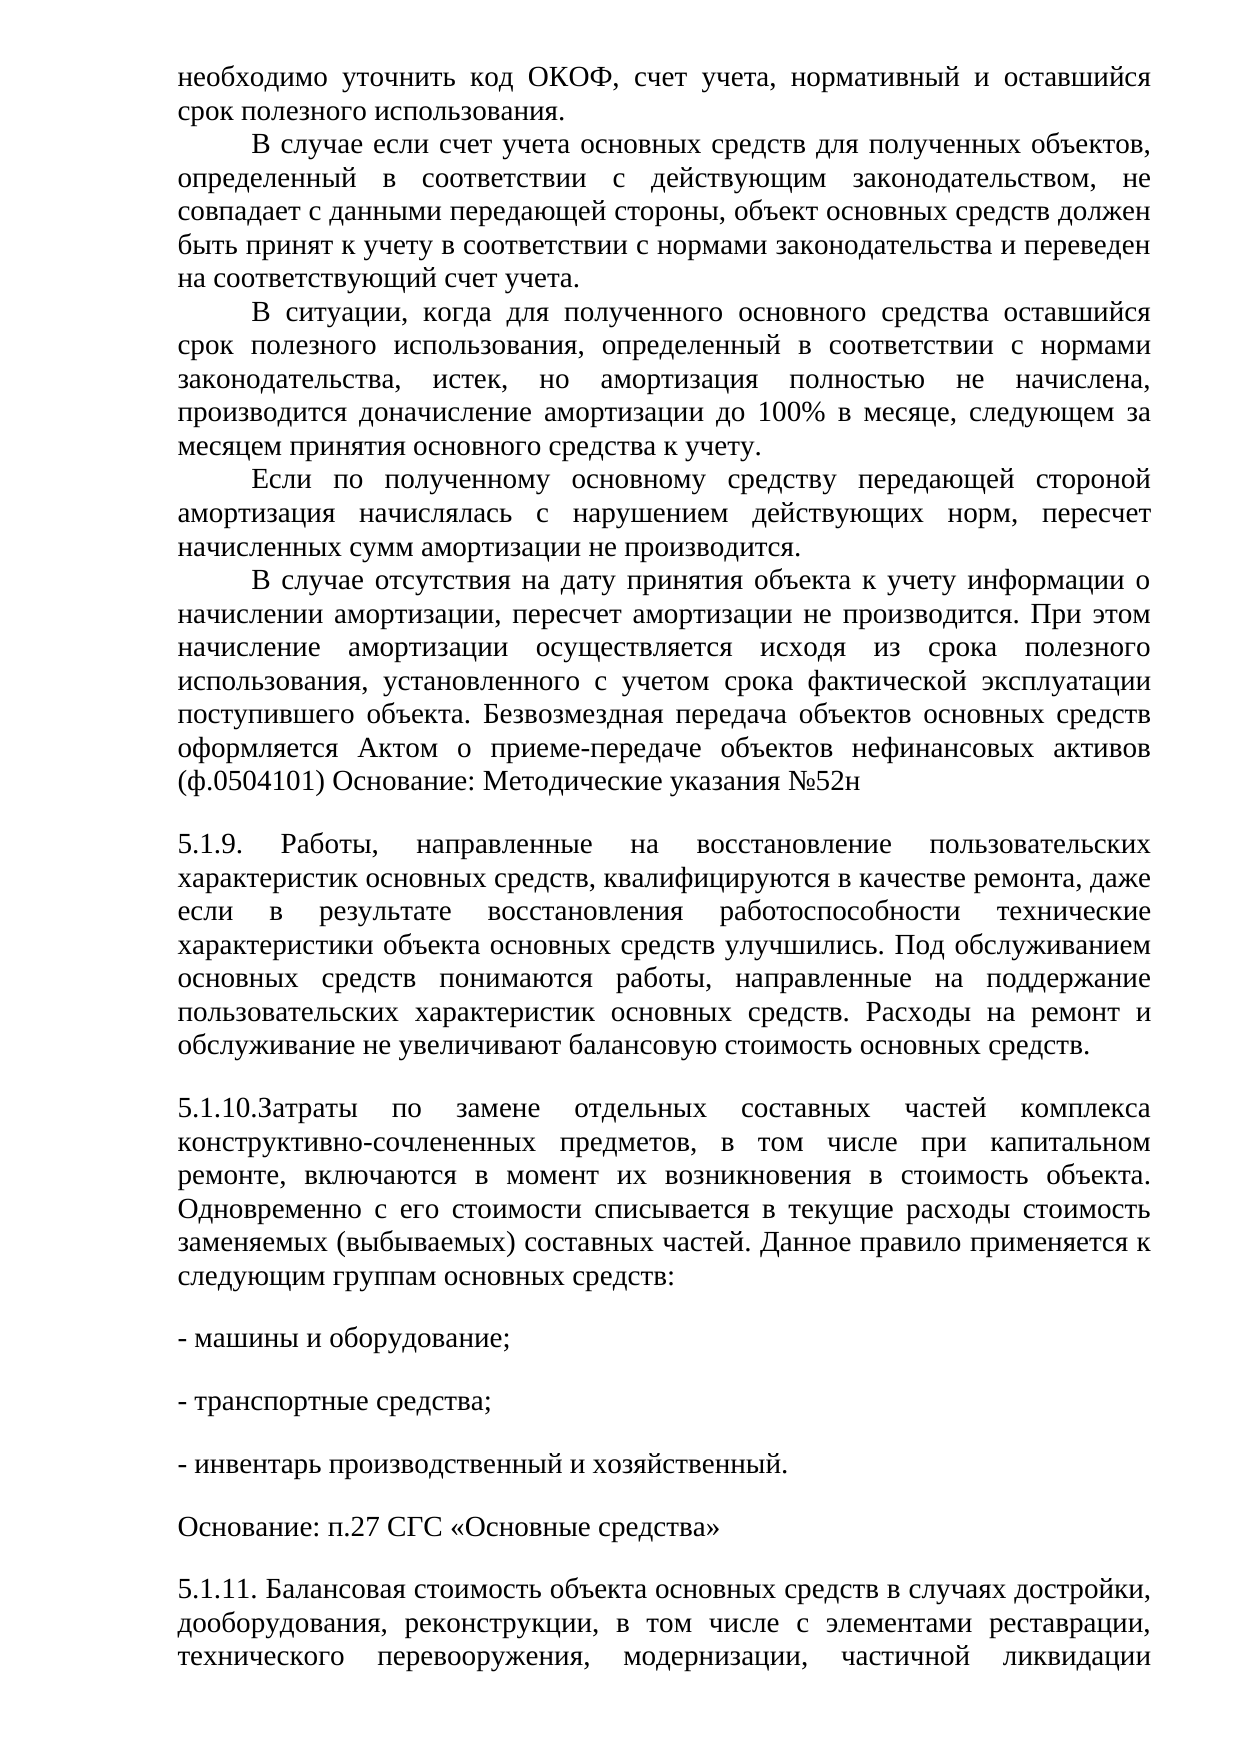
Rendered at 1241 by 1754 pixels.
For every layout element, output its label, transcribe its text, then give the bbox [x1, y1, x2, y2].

text - транспортные средства; [177, 1383, 1152, 1417]
text В случае отсутствия на дату принятия объекта к учету информации о начислении амортизации, пересчет амортизации не производится. При этом начисление амортизации осуществляется исходя из срока полезного использования, установленного с учетом срока фактической эксплуатации поступившего объекта. Безвозмездная передача объектов основных средств оформляется Актом о приеме-передаче объектов нефинансовых активов (ф.0504101) Основание: Методические указания №52н [177, 562, 1152, 797]
text - инвентарь производственный и хозяйственный. [177, 1446, 1152, 1479]
text 5.1.10.Затраты по замене отдельных составных частей комплекса конструктивно-сочлененных предметов, в том числе при капитальном ремонте, включаются в момент их возникновения в стоимость объекта. Одновременно с его стоимости списывается в текущие расходы стоимость заменяемых (выбываемых) составных частей. Данное правило применяется к следующим группам основных средств: [177, 1090, 1152, 1291]
text Если по полученному основному средству передающей стороной амортизация начислялась с нарушением действующих норм, пересчет начисленных сумм амортизации не производится. [177, 462, 1152, 562]
text - машины и оборудование; [177, 1321, 1152, 1354]
text В ситуации, когда для полученного основного средства оставшийся срок полезного использования, определенный в соответствии с нормами законодательства, истек, но амортизация полностью не начислена, производится доначисление амортизации до 100% в месяце, следующем за месяцем принятия основного средства к учету. [177, 294, 1152, 462]
text Основание: п.27 СГС «Основные средства» [177, 1509, 1152, 1542]
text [177, 1571, 1152, 1672]
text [177, 59, 1152, 126]
text 5.1.9. Работы, направленные на восстановление пользовательских характеристик основных средств, квалифицируются в качестве ремонта, даже если в результате восстановления работоспособности технические характеристики объекта основных средств улучшились. Под обслуживанием основных средств понимаются работы, направленные на поддержание пользовательских характеристик основных средств. Расходы на ремонт и обслуживание не увеличивают балансовую стоимость основных средств. [177, 826, 1152, 1061]
text В случае если счет учета основных средств для полученных объектов, определенный в соответствии с действующим законодательством, не совпадает с данными передающей стороны, объект основных средств должен быть принят к учету в соответствии с нормами законодательства и переведен на соответствующий счет учета. [177, 126, 1152, 294]
